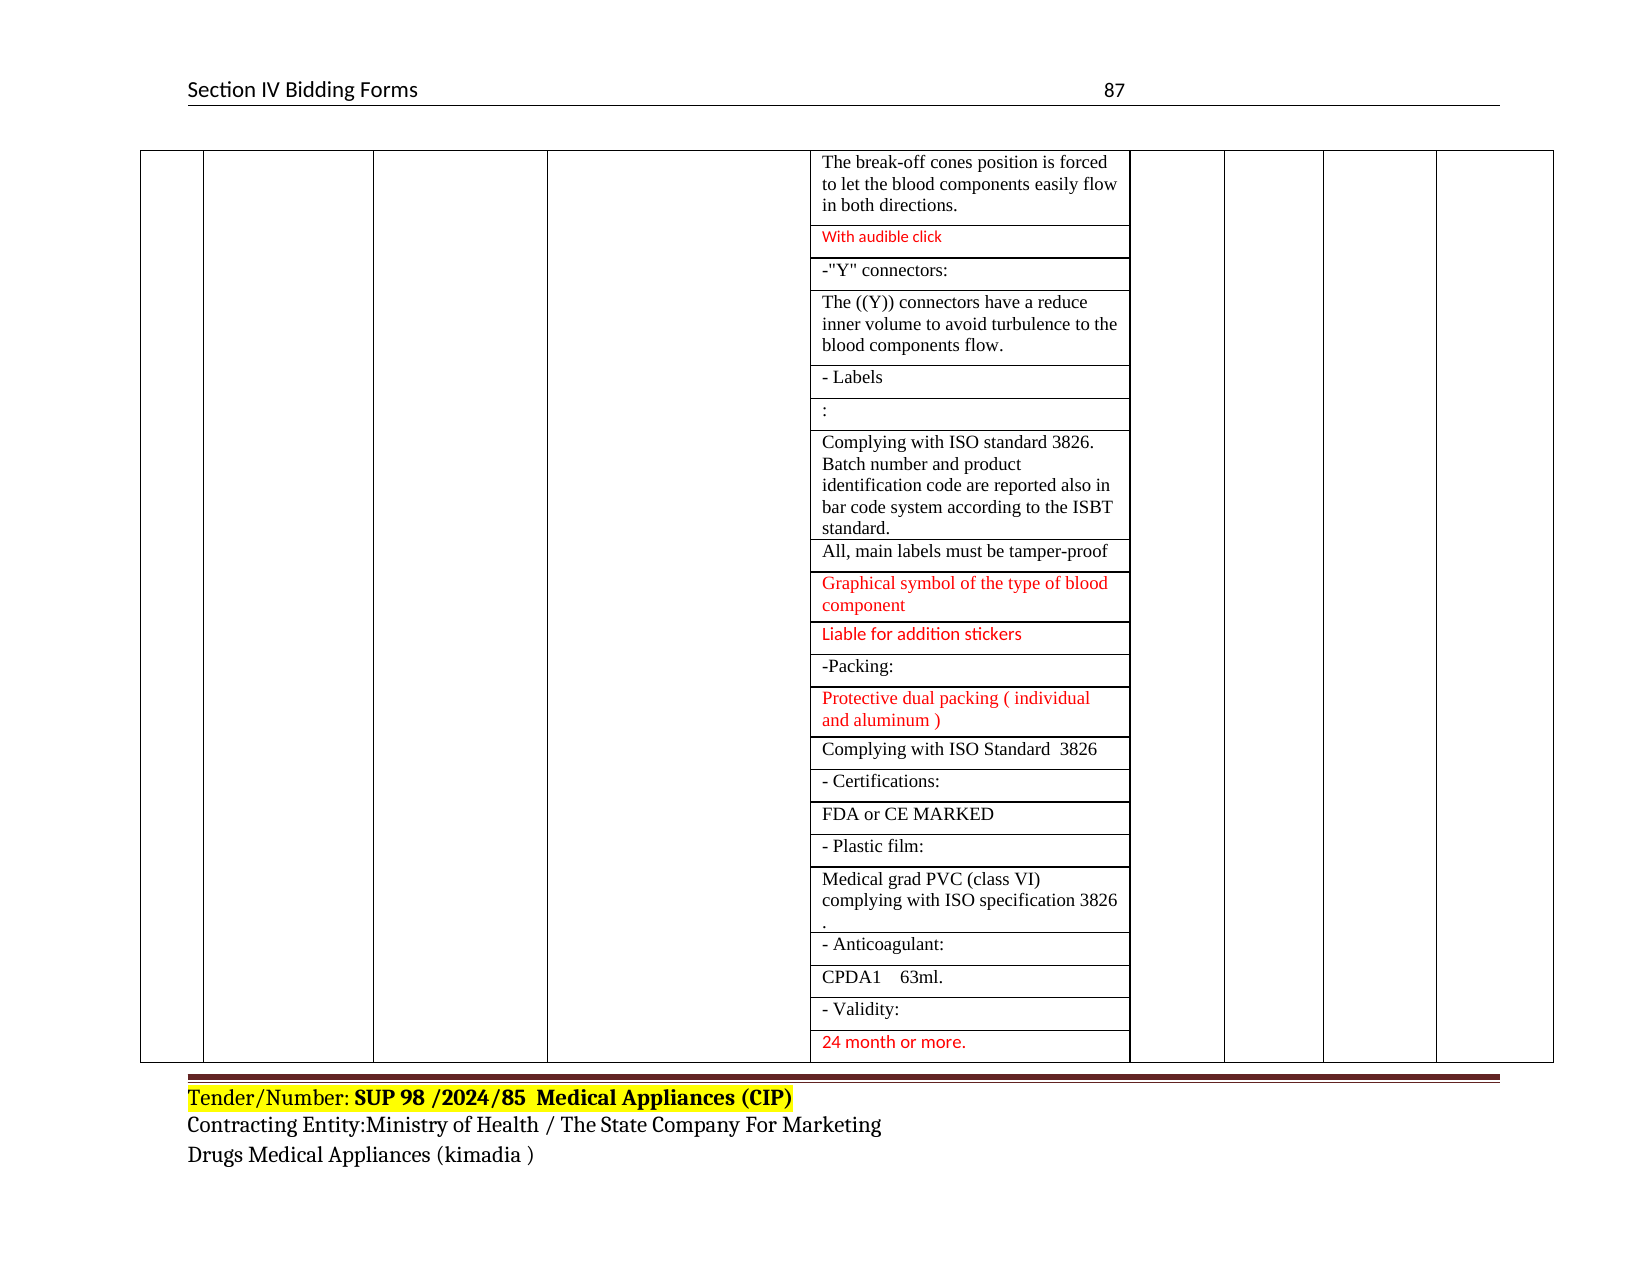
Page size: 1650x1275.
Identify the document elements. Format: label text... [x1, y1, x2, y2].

table_cell Complying with ISO standard 3826. Batch number and product identification code are reported also in bar code system according to the ISBT standard. [811, 431, 1129, 539]
table_cell The ((Y)) connectors have a reduce inner volume to avoid turbulence to the blood components flow. [811, 291, 1129, 365]
table_cell With audible click [811, 226, 1129, 257]
table_cell - Labels [811, 366, 1129, 397]
table_cell Complying with ISO Standard 3826 [811, 738, 1129, 769]
table_cell The break-off cones position is forced to let the blood components easily flow in both directions. [811, 151, 1129, 225]
table_cell Graphical symbol of the type of blood component [811, 573, 1129, 621]
table_cell Medical grad PVC (class VI) complying with ISO specification 3826 . [811, 868, 1129, 932]
table_cell Liable for addition stickers [811, 623, 1129, 654]
table_cell FDA or CE MARKED [811, 803, 1129, 834]
table_cell Protective dual packing ( individual and aluminum ) [811, 688, 1129, 736]
table_cell All, main labels must be tamper-proof [811, 540, 1129, 571]
table_cell - Plastic film: [811, 835, 1129, 866]
table_cell - Certifications: [811, 770, 1129, 801]
table_cell -"Y" connectors: [811, 259, 1129, 290]
table_cell - Anticoagulant: [811, 933, 1129, 964]
table_cell 24 month or more. [811, 1031, 1129, 1062]
table_cell -Packing: [811, 655, 1129, 686]
table_cell : [811, 399, 1129, 430]
table_cell CPDA1 63ml. [811, 966, 1129, 997]
table_cell - Validity: [811, 998, 1129, 1029]
